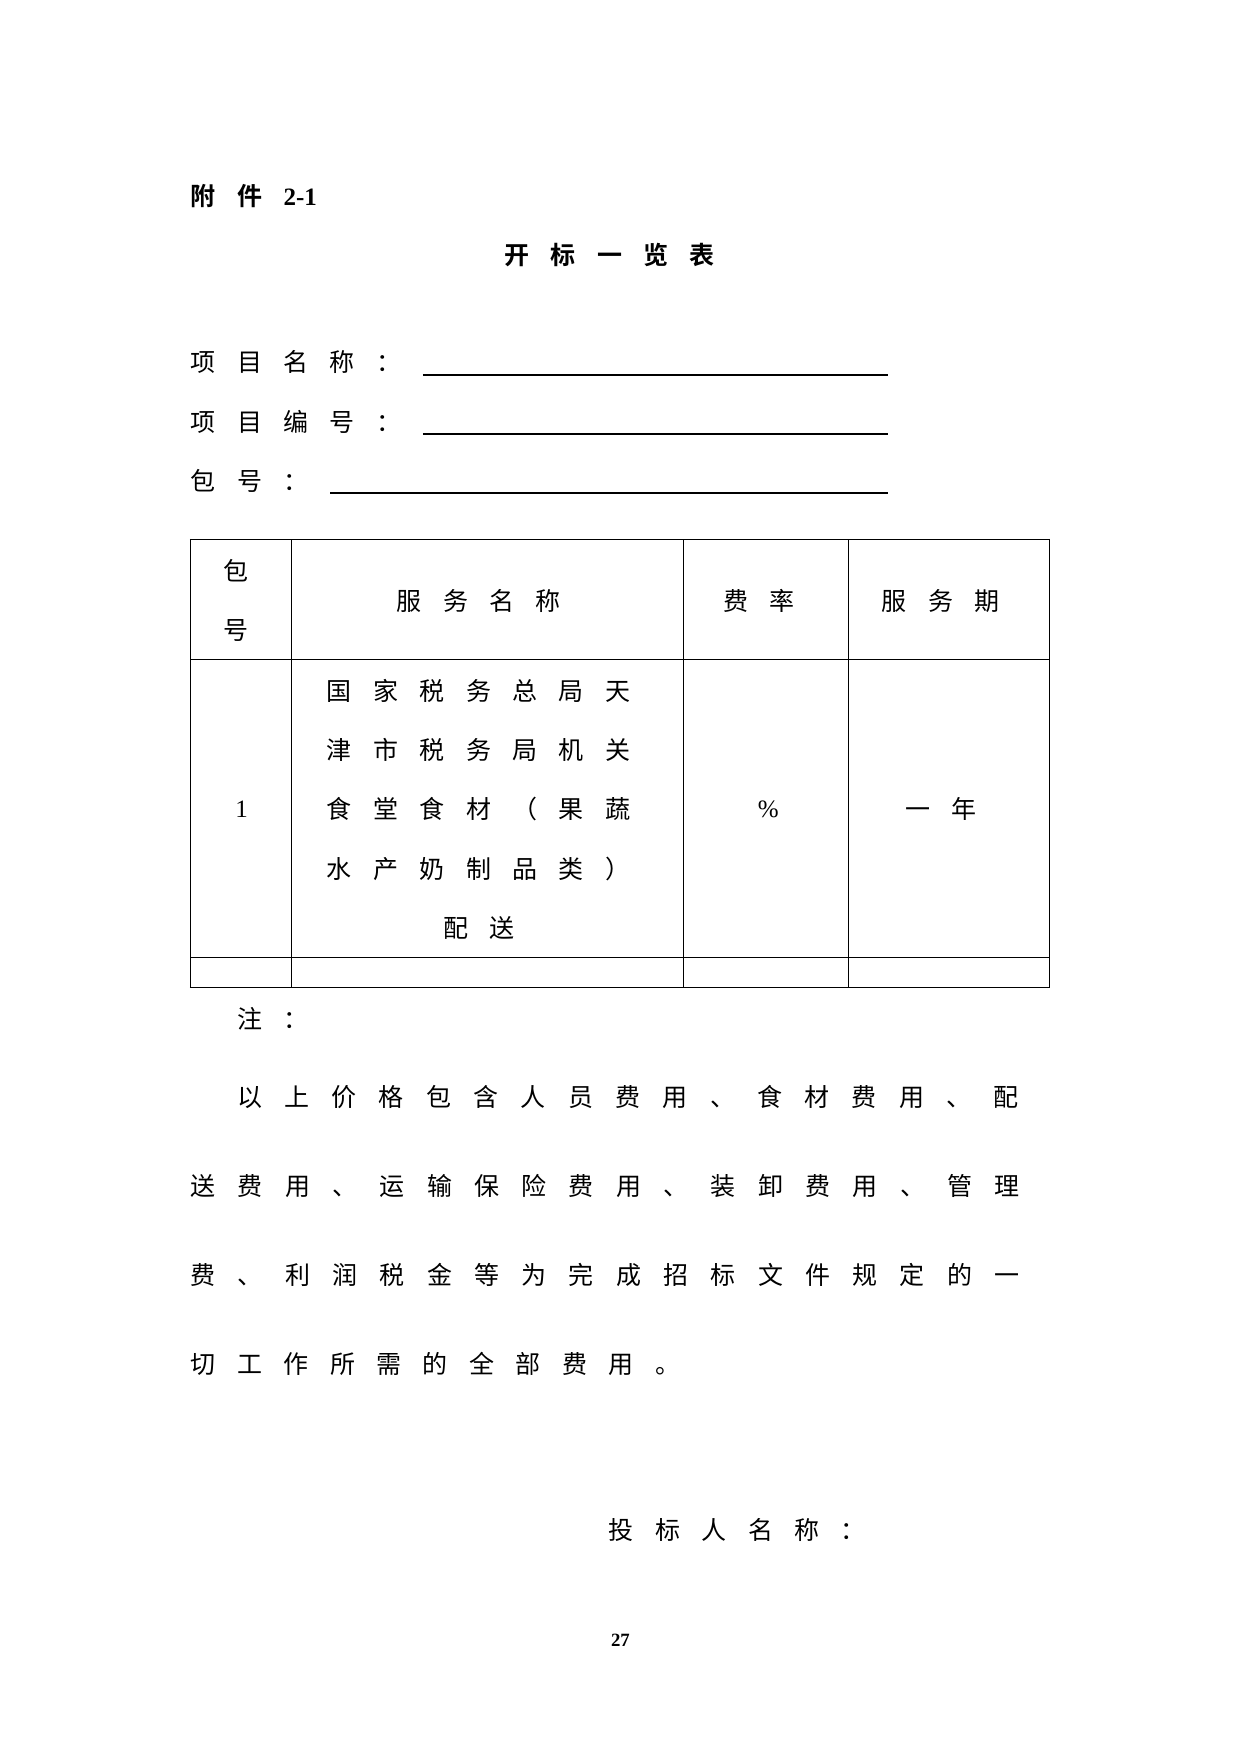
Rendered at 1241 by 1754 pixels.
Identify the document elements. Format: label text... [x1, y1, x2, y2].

text 投标人名称： [190, 1499, 1050, 1558]
table_cell [684, 958, 848, 987]
table_header 服务期 [849, 540, 1049, 659]
table_cell [191, 958, 291, 987]
table_header 费率 [684, 540, 848, 659]
table_header 包号 [191, 540, 291, 659]
text 项目编号： [190, 390, 1050, 450]
text 项目名称： [190, 331, 1050, 390]
table_cell 1 [191, 660, 291, 957]
text 开标一览表 [190, 224, 1050, 283]
table_cell [292, 958, 683, 987]
table_cell [849, 958, 1049, 987]
text 附件2-1 [190, 164, 1050, 224]
text 以上价格包含人员费用、食材费用、配送费用、运输保险费用、装卸费用、管理费、利润税金等为完成招标文件规定的一切工作所需的全部费用。 [190, 1066, 1041, 1392]
text 注： [190, 988, 1041, 1048]
table_cell 国家税务总局天津市税务局机关食堂食材（果蔬水产奶制品类）配送 [292, 660, 683, 957]
table_header 服务名称 [292, 540, 683, 659]
text 包号： [190, 450, 1050, 509]
table_cell % [684, 660, 848, 957]
table_cell 一年 [849, 660, 1049, 957]
